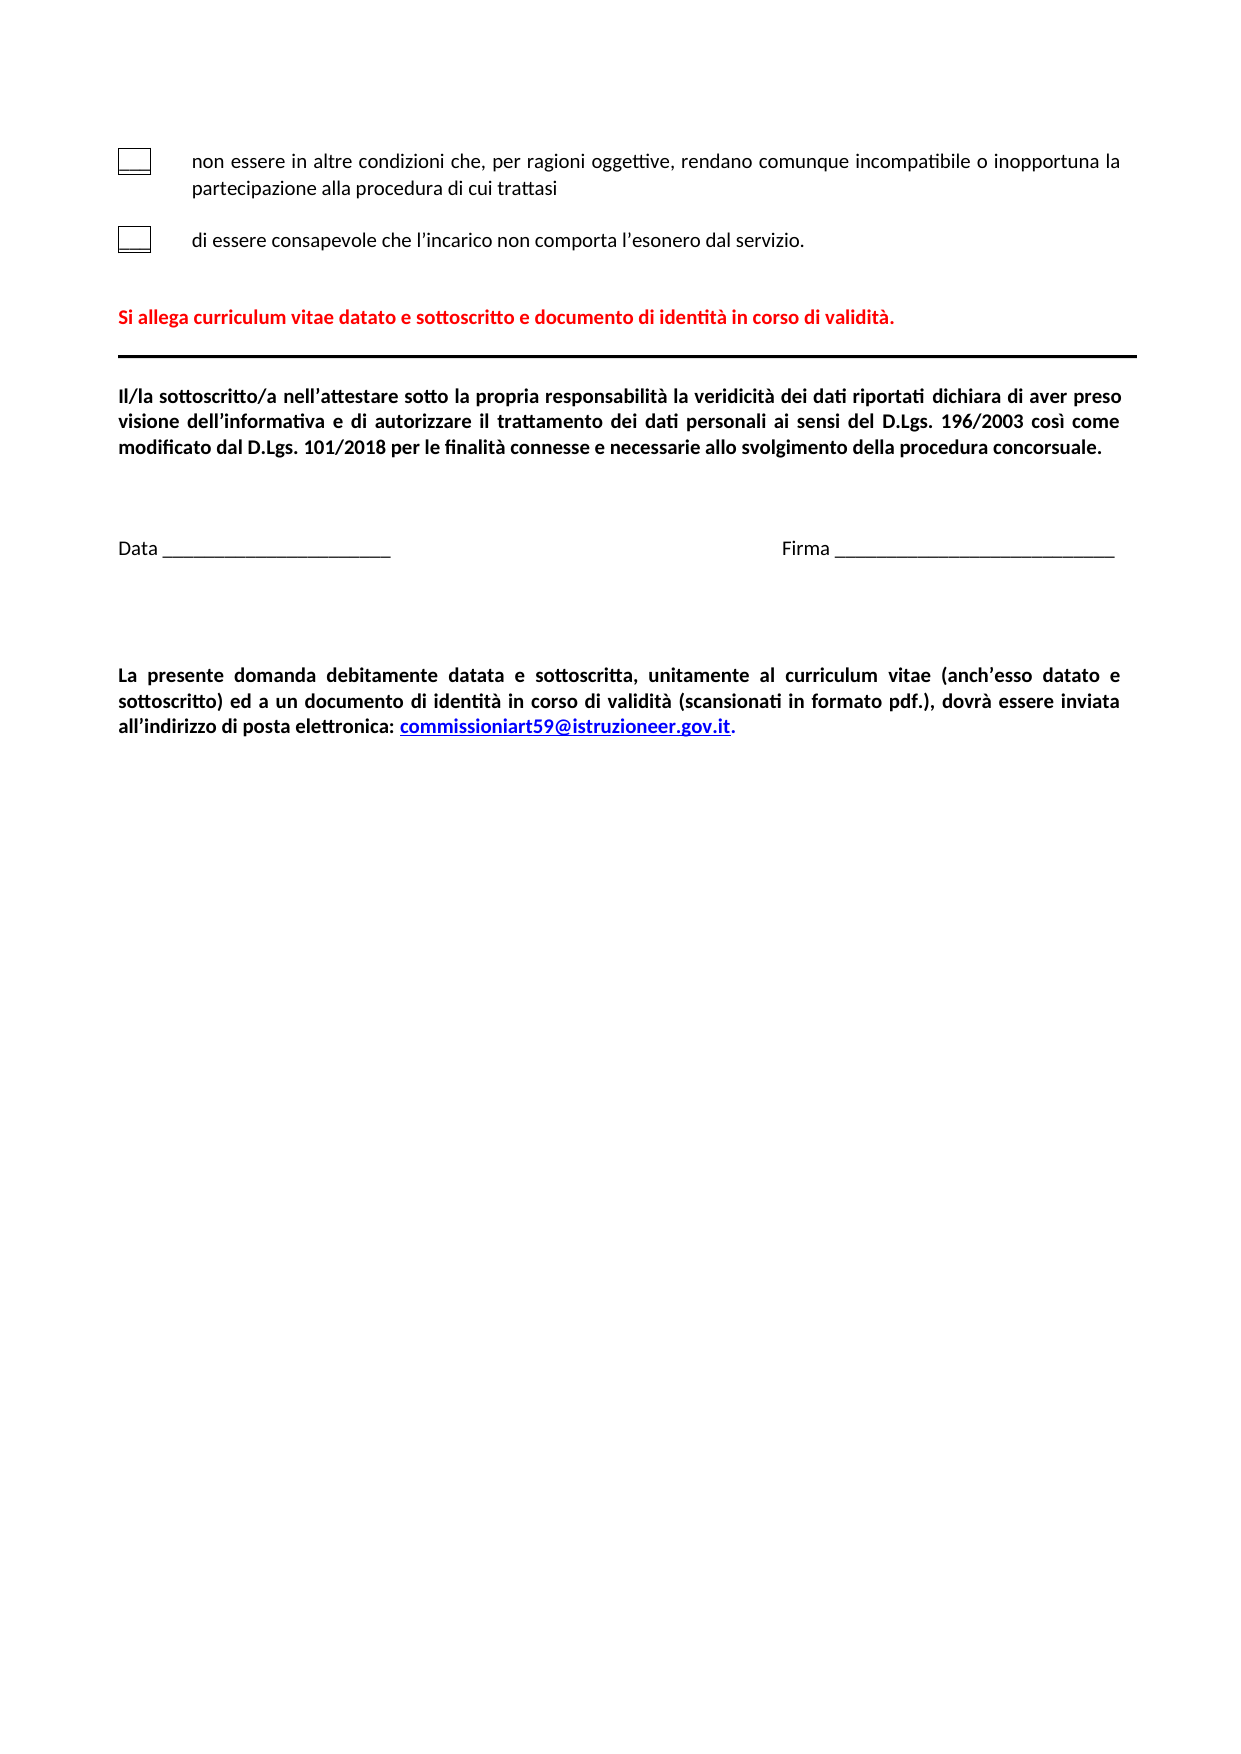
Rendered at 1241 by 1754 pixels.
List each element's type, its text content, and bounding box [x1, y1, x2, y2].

text ___ non essere in altre condizioni che, per ragioni oggettive, rendano comunque incompatibile o inopportuna la partecipazione alla procedura di cui trattasi [118, 148, 1122, 201]
text Il/la sottoscritto/a nell’attestare sotto la propria responsabilità la veridicità dei dati riportati dichiara di aver preso visione dell’informativa e di autorizzare il trattamento dei dati personali ai sensi del D.Lgs. 196/2003 così come modificato dal D.Lgs. 101/2018 per le finalità connesse e necessarie allo svolgimento della procedura concorsuale. [118, 383, 1122, 459]
text Si allega curriculum vitae datato e sottoscritto e documento di identità in corso di validità. [118, 304, 1122, 330]
text Data ______________________ Firma ___________________________ [118, 536, 1122, 561]
text La presente domanda debitamente datata e sottoscritta, unitamente al curriculum vitae (anch’esso datato e sottoscritto) ed a un documento di identità in corso di validità (scansionati in formato pdf.), dovrà essere inviata all’indirizzo di posta elettronica: commissioniart59@istruzioneer.gov.it. [118, 663, 1122, 739]
text ___ di essere consapevole che l’incarico non comporta l’esonero dal servizio. [151, 226, 1122, 253]
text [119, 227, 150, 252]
